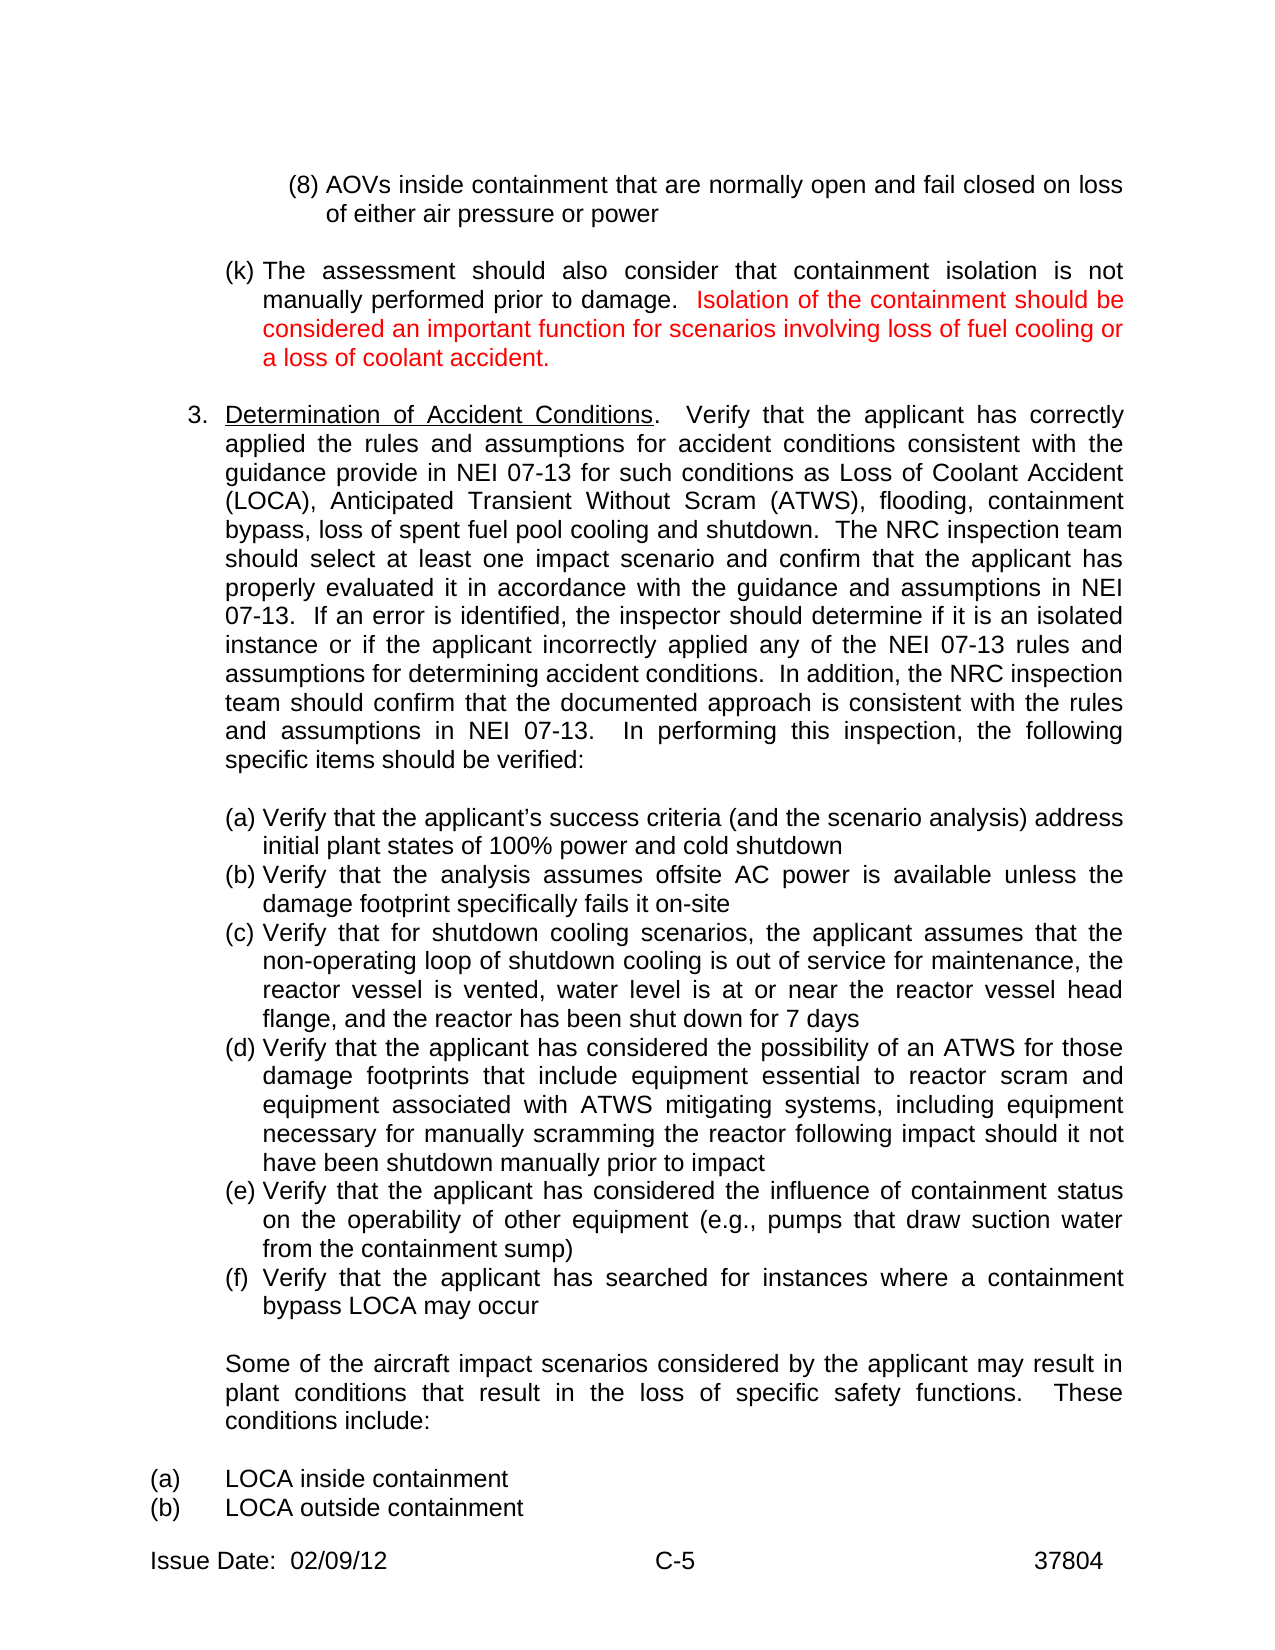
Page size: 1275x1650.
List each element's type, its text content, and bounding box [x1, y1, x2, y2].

list Verify that the applicant has considered the influence of containment status on the operability of other equipment (e.g., pumps that draw suction water from the containment sump) [225, 1176, 1125, 1262]
text 3. Determination of Accident Conditions. Verify that the applicant has correctly applied the rules and assumptions for accident conditions consistent with the guidance provide in NEI 07-13 for such conditions as Loss of Coolant Accident (LOCA), Anticipated Transient Without Scram (ATWS), flooding, containment bypass, loss of spent fuel pool cooling and shutdown. The NRC inspection team should select at least one impact scenario and confirm that the applicant has properly evaluated it in accordance with the guidance and assumptions in NEI 07-13. If an error is identified, the inspector should determine if it is an isolated instance or if the applicant incorrectly applied any of the NEI 07-13 rules and assumptions for determining accident conditions. In addition, the NRC inspection team should confirm that the documented approach is consistent with the rules and assumptions in NEI 07-13. In performing this inspection, the following specific items should be verified: [187, 400, 1125, 774]
list Verify that the applicant has considered the possibility of an ATWS for those damage footprints that include equipment essential to reactor scram and equipment associated with ATWS mitigating systems, including equipment necessary for manually scramming the reactor following impact should it not have been shutdown manually prior to impact [225, 1032, 1125, 1176]
list Verify that the applicant has searched for instances where a containment bypass LOCA may occur [225, 1262, 1125, 1320]
list LOCA outside containment [150, 1492, 1125, 1521]
list LOCA inside containment [150, 1464, 1125, 1492]
list Verify that the analysis assumes offsite AC power is available unless the damage footprint specifically fails it on-site [225, 860, 1125, 917]
list Verify that for shutdown cooling scenarios, the applicant assumes that the non-operating loop of shutdown cooling is out of service for maintenance, the reactor vessel is vented, water level is at or near the reactor vessel head flange, and the reactor has been shut down for 7 days [225, 917, 1125, 1032]
list AOVs inside containment that are normally open and fail closed on loss of either air pressure or power [288, 170, 1125, 227]
list Verify that the applicant’s success criteria (and the scenario analysis) address initial plant states of 100% power and cold shutdown [225, 802, 1125, 860]
text Some of the aircraft impact scenarios considered by the applicant may result in plant conditions that result in the loss of specific safety functions. These conditions include: [225, 1349, 1125, 1435]
list The assessment should also consider that containment isolation is not manually performed prior to damage. Isolation of the containment should be considered an important function for scenarios involving loss of fuel cooling or a loss of coolant accident. [225, 256, 1125, 371]
